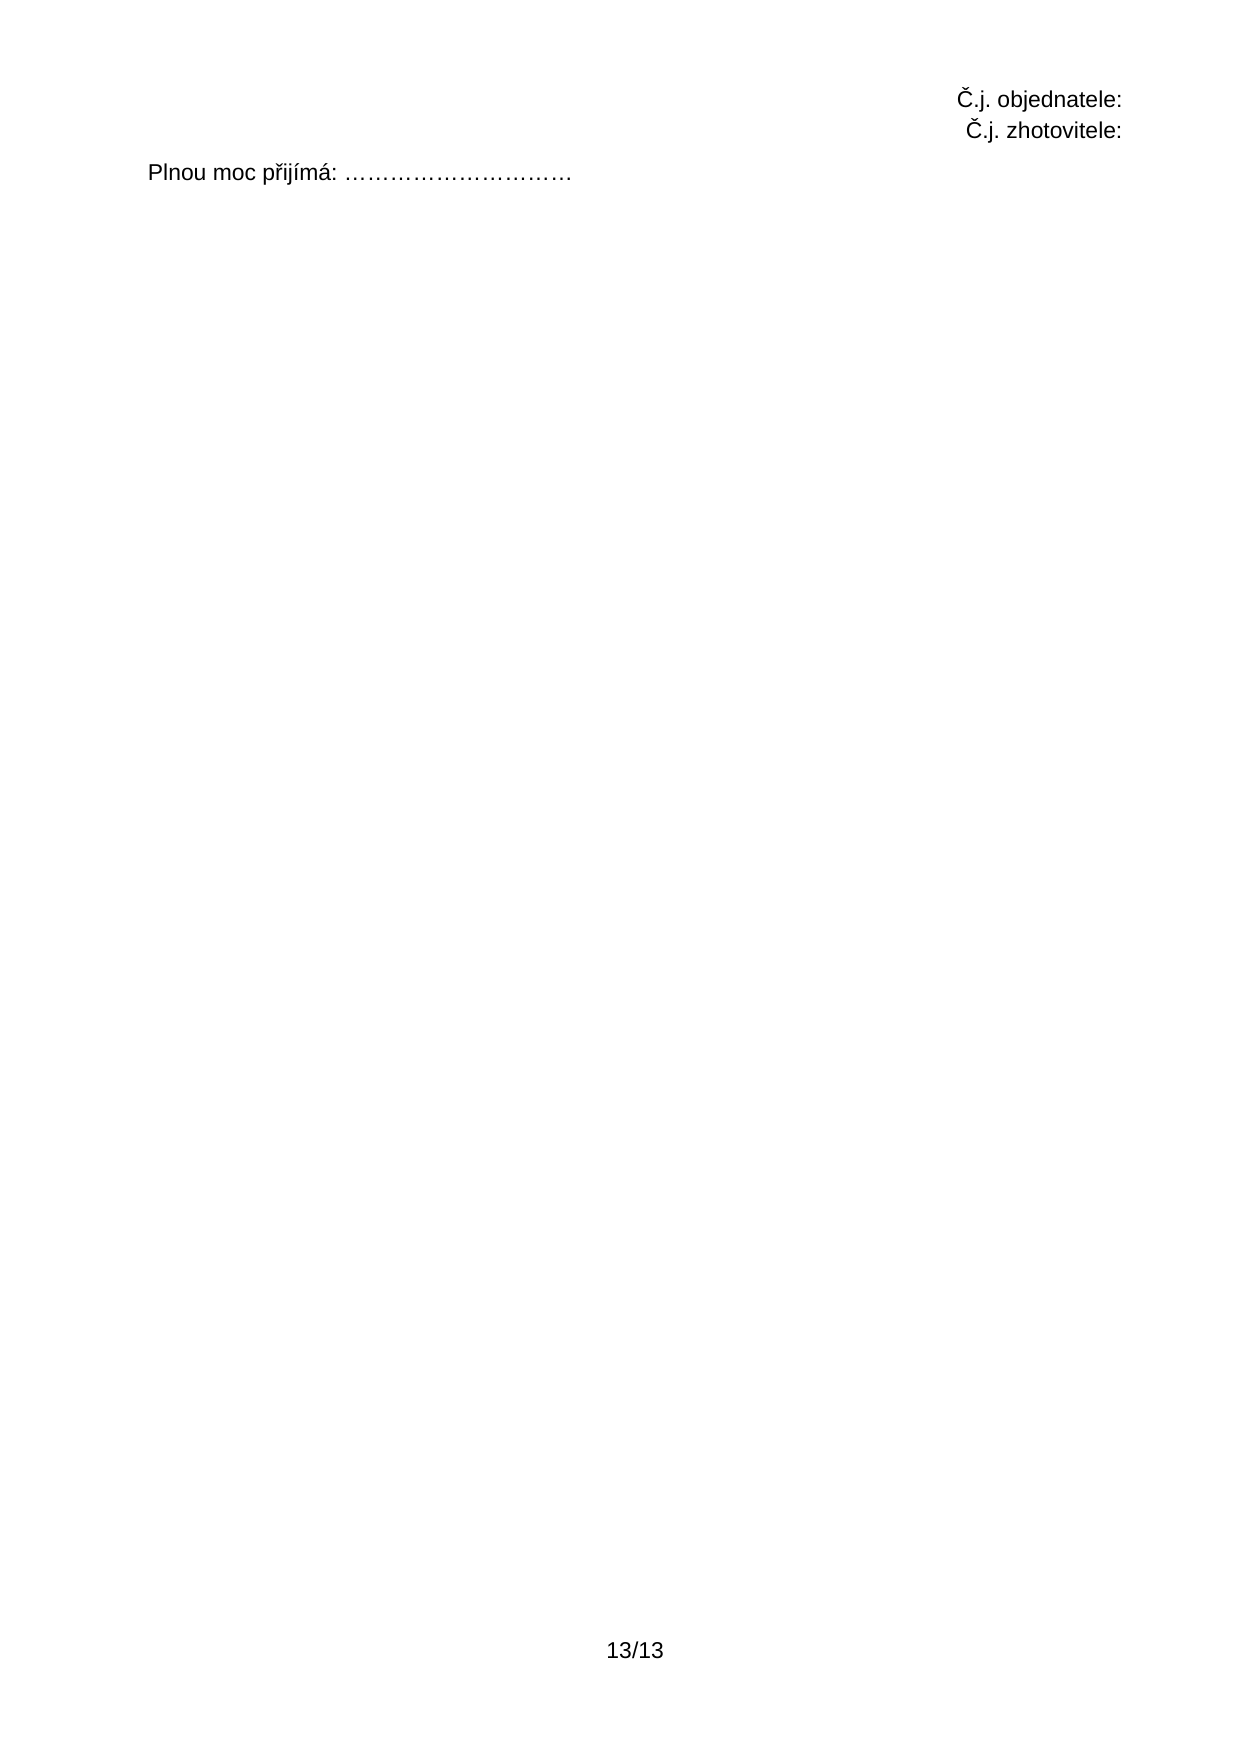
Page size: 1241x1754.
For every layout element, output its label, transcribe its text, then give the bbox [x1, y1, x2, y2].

text Plnou moc přijímá: ………………………… [148, 159, 1122, 186]
